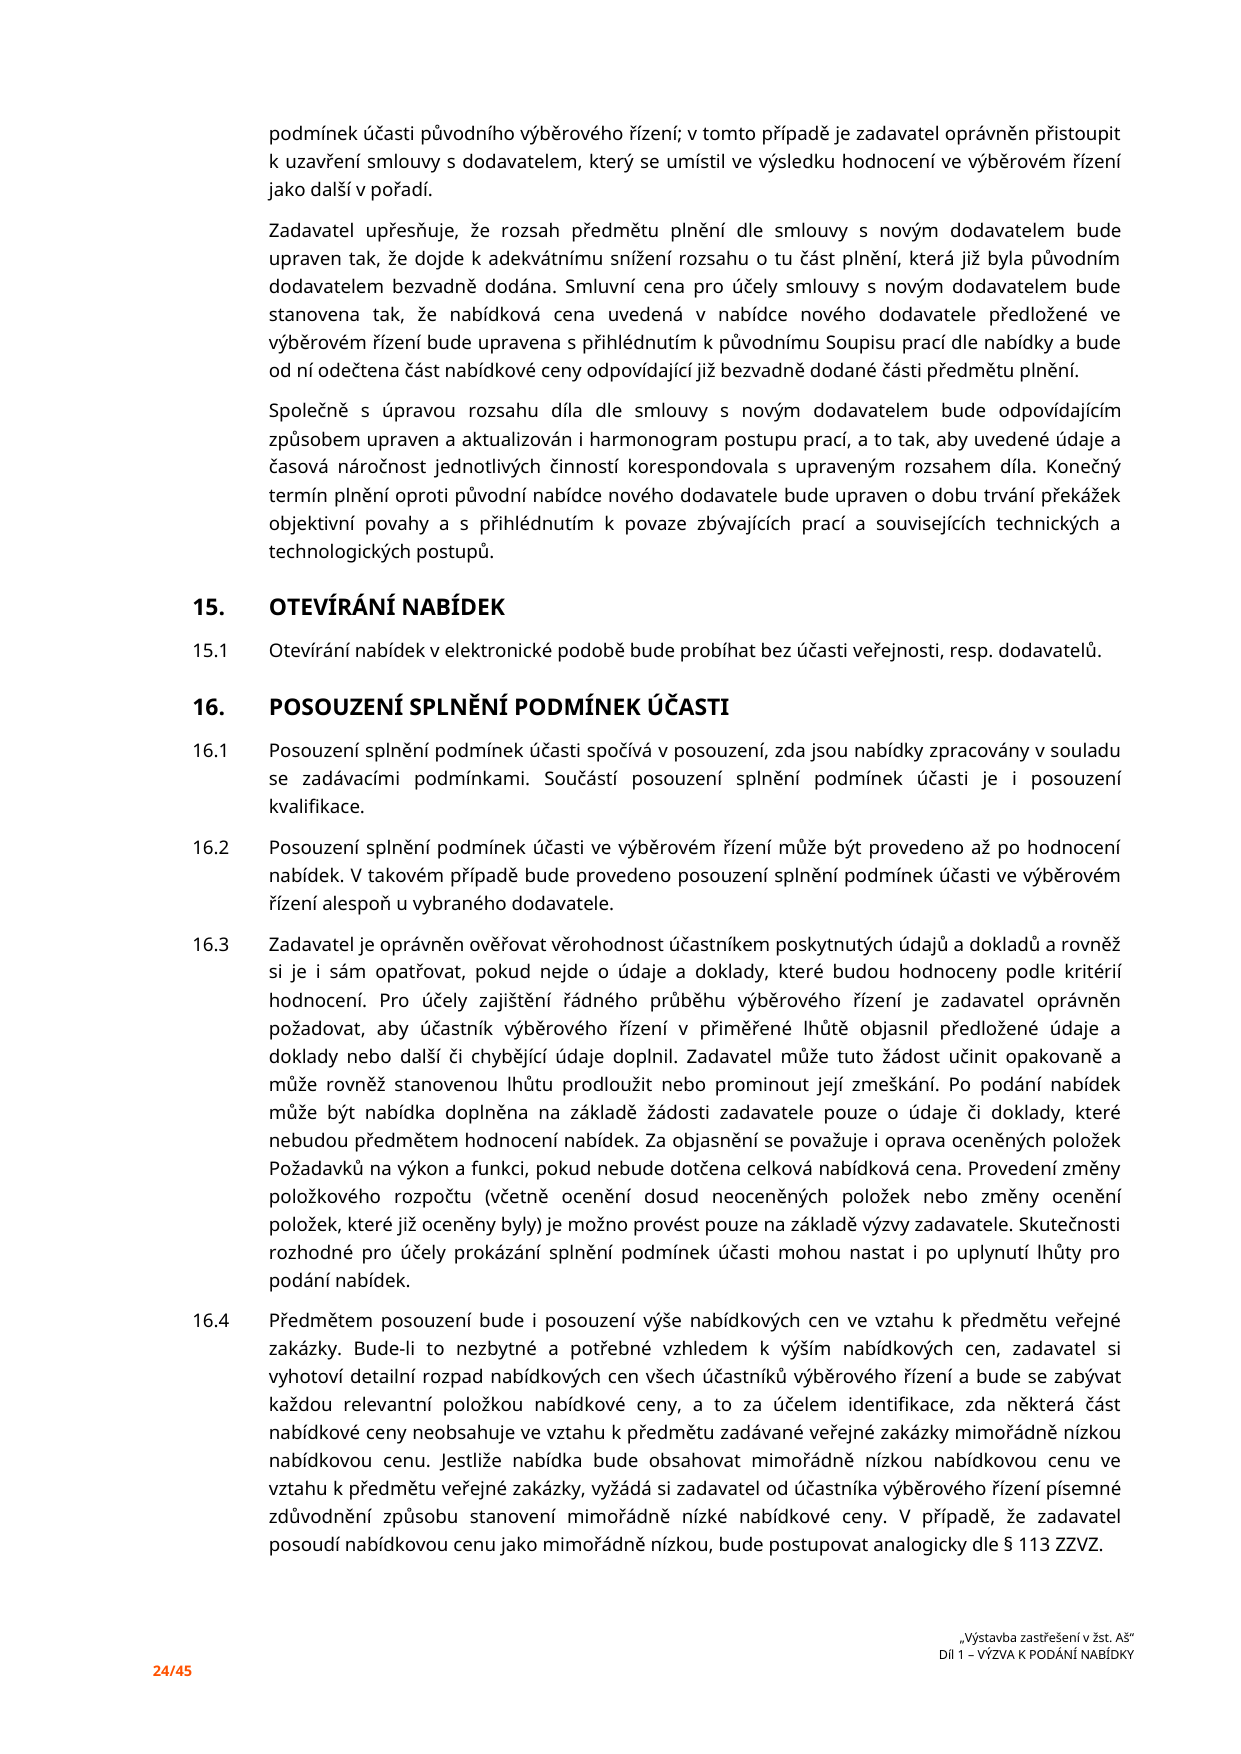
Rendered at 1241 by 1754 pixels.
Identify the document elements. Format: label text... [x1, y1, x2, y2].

text Předmětem posouzení bude i posouzení výše nabídkových cen ve vztahu k předmětu veřejné zakázky. Bude-li to nezbytné a potřebné vzhledem k výším nabídkových cen, zadavatel si vyhotoví detailní rozpad nabídkových cen všech účastníků výběrového řízení a bude se zabývat každou relevantní položkou nabídkové ceny, a to za účelem identifikace, zda některá část nabídkové ceny neobsahuje ve vztahu k předmětu zadávané veřejné zakázky mimořádně nízkou nabídkovou cenu. Jestliže nabídka bude obsahovat mimořádně nízkou nabídkovou cenu ve vztahu k předmětu veřejné zakázky, vyžádá si zadavatel od účastníka výběrového řízení písemné zdůvodnění způsobu stanovení mimořádně nízké nabídkové ceny. V případě, že zadavatel posoudí nabídkovou cenu jako mimořádně nízkou, bude postupovat analogicky dle § 113 ZZVZ. [192, 1308, 1122, 1557]
text Posouzení splnění podmínek účasti ve výběrovém řízení může být provedeno až po hodnocení nabídek. V takovém případě bude provedeno posouzení splnění podmínek účasti ve výběrovém řízení alespoň u vybraného dodavatele. [192, 834, 1122, 916]
text Zadavatel je oprávněn ověřovat věrohodnost účastníkem poskytnutých údajů a dokladů a rovněž si je i sám opatřovat, pokud nejde o údaje a doklady, které budou hodnoceny podle kritérií hodnocení. Pro účely zajištění řádného průběhu výběrového řízení je zadavatel oprávněn požadovat, aby účastník výběrového řízení v přiměřené lhůtě objasnil předložené údaje a doklady nebo další či chybějící údaje doplnil. Zadavatel může tuto žádost učinit opakovaně a může rovněž stanovenou lhůtu prodloužit nebo prominout její zmeškání. Po podání nabídek může být nabídka doplněna na základě žádosti zadavatele pouze o údaje či doklady, které nebudou předmětem hodnocení nabídek. Za objasnění se považuje i oprava oceněných položek Požadavků na výkon a funkci, pokud nebude dotčena celková nabídková cena. Provedení změny položkového rozpočtu (včetně ocenění dosud neoceněných položek nebo změny ocenění položek, které již oceněny byly) je možno provést pouze na základě výzvy zadavatele. Skutečnosti rozhodné pro účely prokázání splnění podmínek účasti mohou nastat i po uplynutí lhůty pro podání nabídek. [192, 931, 1122, 1293]
text POSOUZENÍ SPLNĚNÍ PODMÍNEK ÚČASTI [192, 691, 1122, 722]
text Otevírání nabídek v elektronické podobě bude probíhat bez účasti veřejnosti, resp. dodavatelů. [192, 638, 1122, 663]
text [192, 121, 1122, 202]
text Posouzení splnění podmínek účasti spočívá v posouzení, zda jsou nabídky zpracovány v souladu se zadávacími podmínkami. Součástí posouzení splnění podmínek účasti je i posouzení kvalifikace. [192, 738, 1122, 819]
text OTEVÍRÁNÍ NABÍDEK [192, 591, 1122, 622]
list Společně s úpravou rozsahu díla dle smlouvy s novým dodavatelem bude odpovídajícím způsobem upraven a aktualizován i harmonogram postupu prací, a to tak, aby uvedené údaje a časová náročnost jednotlivých činností korespondovala s upraveným rozsahem díla. Konečný termín plnění oproti původní nabídce nového dodavatele bude upraven o dobu trvání překážek objektivní povahy a s přihlédnutím k povaze zbývajících prací a souvisejících technických a technologických postupů. [269, 398, 1122, 563]
list Zadavatel upřesňuje, že rozsah předmětu plnění dle smlouvy s novým dodavatelem bude upraven tak, že dojde k adekvátnímu snížení rozsahu o tu část plnění, která již byla původním dodavatelem bezvadně dodána. Smluvní cena pro účely smlouvy s novým dodavatelem bude stanovena tak, že nabídková cena uvedená v nabídce nového dodavatele předložené ve výběrovém řízení bude upravena s přihlédnutím k původnímu Soupisu prací dle nabídky a bude od ní odečtena část nabídkové ceny odpovídající již bezvadně dodané části předmětu plnění. [269, 217, 1122, 383]
